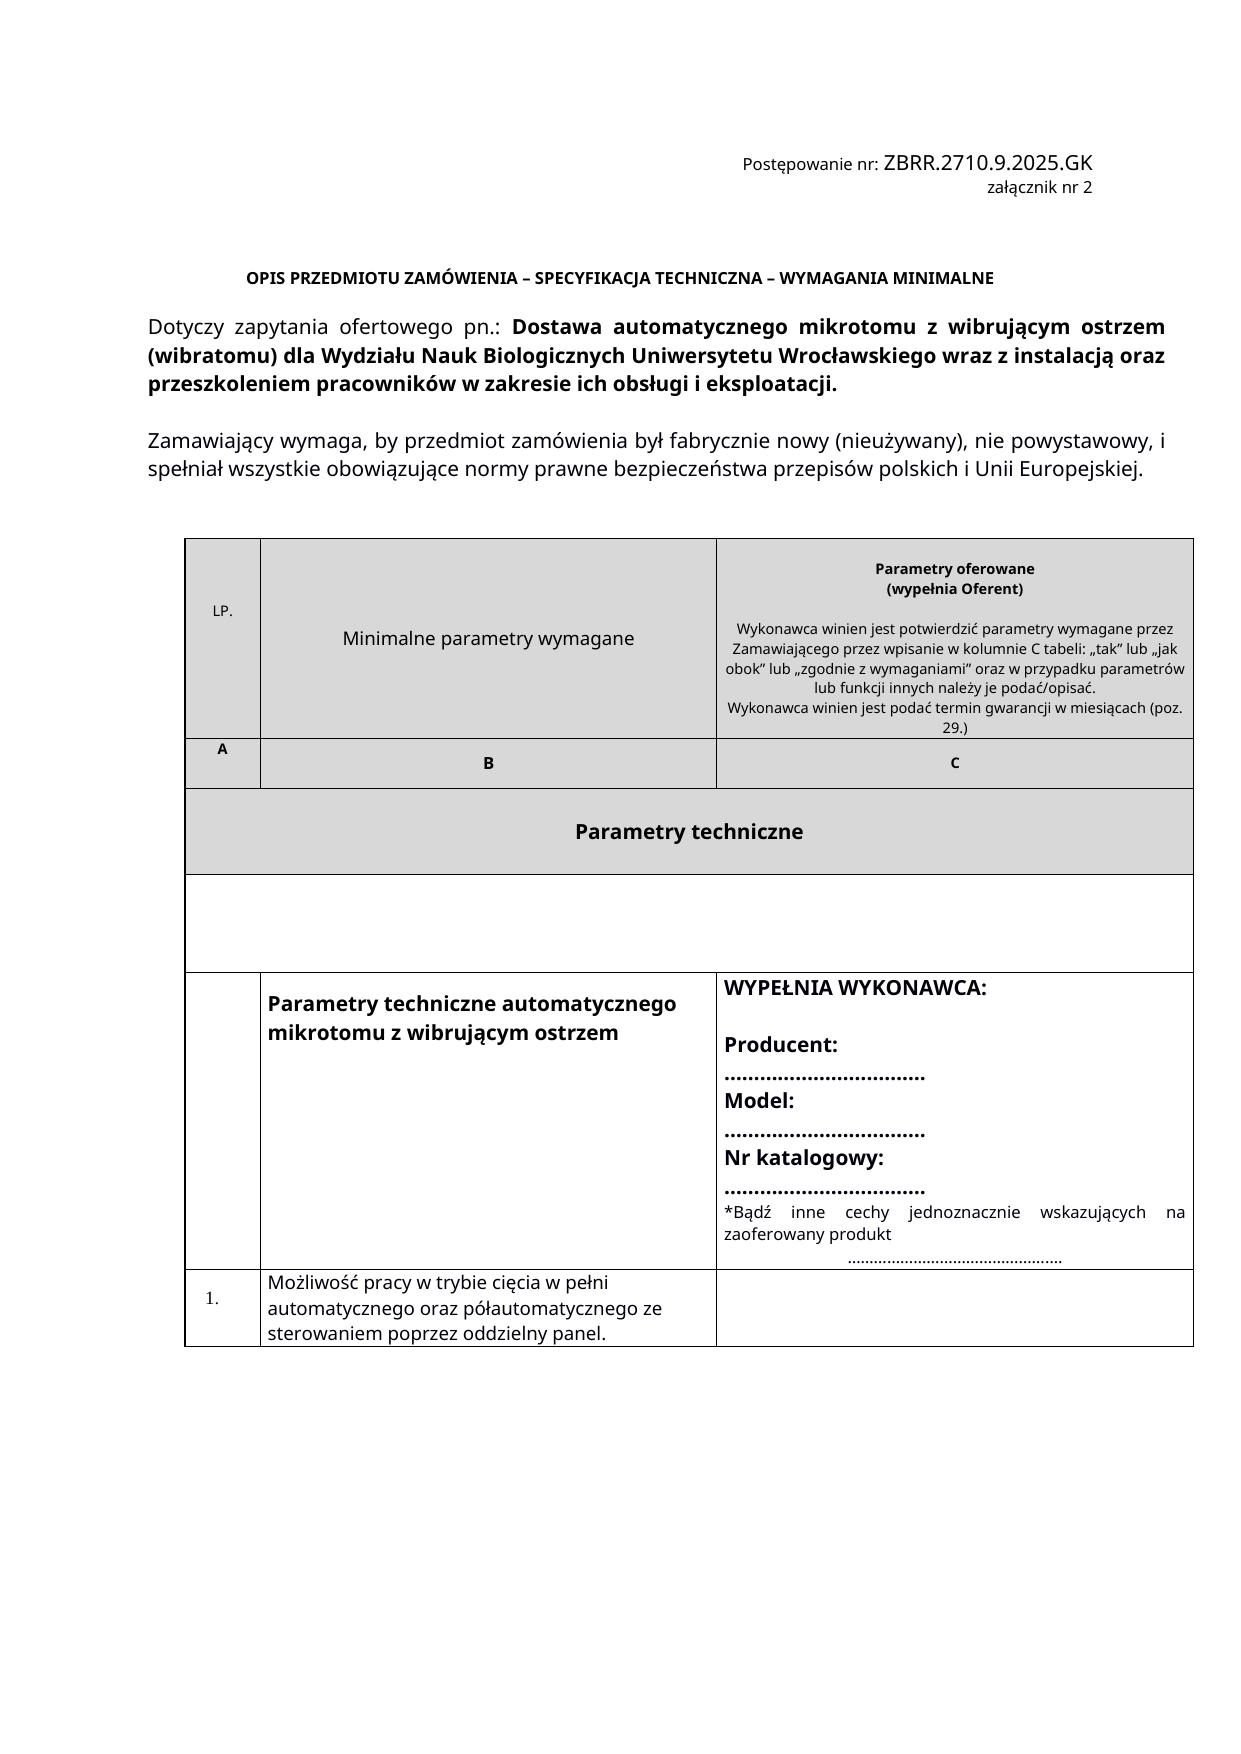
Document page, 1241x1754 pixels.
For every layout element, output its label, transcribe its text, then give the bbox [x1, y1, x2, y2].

table_cell B [261, 739, 716, 788]
text Dotyczy zapytania ofertowego pn.: Dostawa automatycznego mikrotomu z wibrującym ostrzem (wibratomu) dla Wydziału Nauk Biologicznych Uniwersytetu Wrocławskiego wraz z instalacją oraz przeszkoleniem pracowników w zakresie ich obsługi i eksploatacji. [148, 312, 1166, 398]
table_cell [1186, 875, 1193, 972]
table_cell Możliwość pracy w trybie cięcia w pełni automatycznego oraz półautomatycznego ze sterowaniem poprzez oddzielny panel. [261, 1270, 716, 1346]
table_header LP. [186, 539, 260, 738]
table_cell [717, 1270, 1193, 1346]
table_cell C [717, 739, 1193, 788]
table_header Minimalne parametry wymagane [261, 539, 716, 738]
table_header Parametry oferowane (wypełnia Oferent) Wykonawca winien jest potwierdzić parametry wymagane przez Zamawiającego przez wpisanie w kolumnie C tabeli: „tak” lub „jak obok” lub „zgodnie z wymaganiami” oraz w przypadku parametrów lub funkcji innych należy je podać/opisać. Wykonawca winien jest podać termin gwarancji w miesiącach (poz. 29.) [717, 539, 1193, 738]
table_cell WYPEŁNIA WYKONAWCA: Producent: ……………………………. Model: ……………………………. Nr katalogowy: ……………………………. *Bądź inne cechy jednoznacznie wskazujących na zaoferowany produkt …………………………………………. [717, 973, 1193, 1268]
table_cell [186, 973, 260, 1268]
table_cell A [186, 739, 260, 788]
table_cell Parametry techniczne automatycznego mikrotomu z wibrującym ostrzem [261, 973, 716, 1268]
table_cell [186, 875, 244, 972]
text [148, 148, 1093, 176]
text Zamawiający wymaga, by przedmiot zamówienia był fabrycznie nowy (nieużywany), nie powystawowy, i spełniał wszystkie obowiązujące normy prawne bezpieczeństwa przepisów polskich i Unii Europejskiej. [148, 426, 1166, 483]
text załącznik nr 2 [148, 176, 1093, 199]
list OPIS PRZEDMIOTU ZAMÓWIENIA – SPECYFIKACJA TECHNICZNA – WYMAGANIA MINIMALNE [148, 267, 1093, 289]
table_cell [186, 1270, 260, 1346]
table_cell Parametry techniczne [186, 789, 1193, 874]
